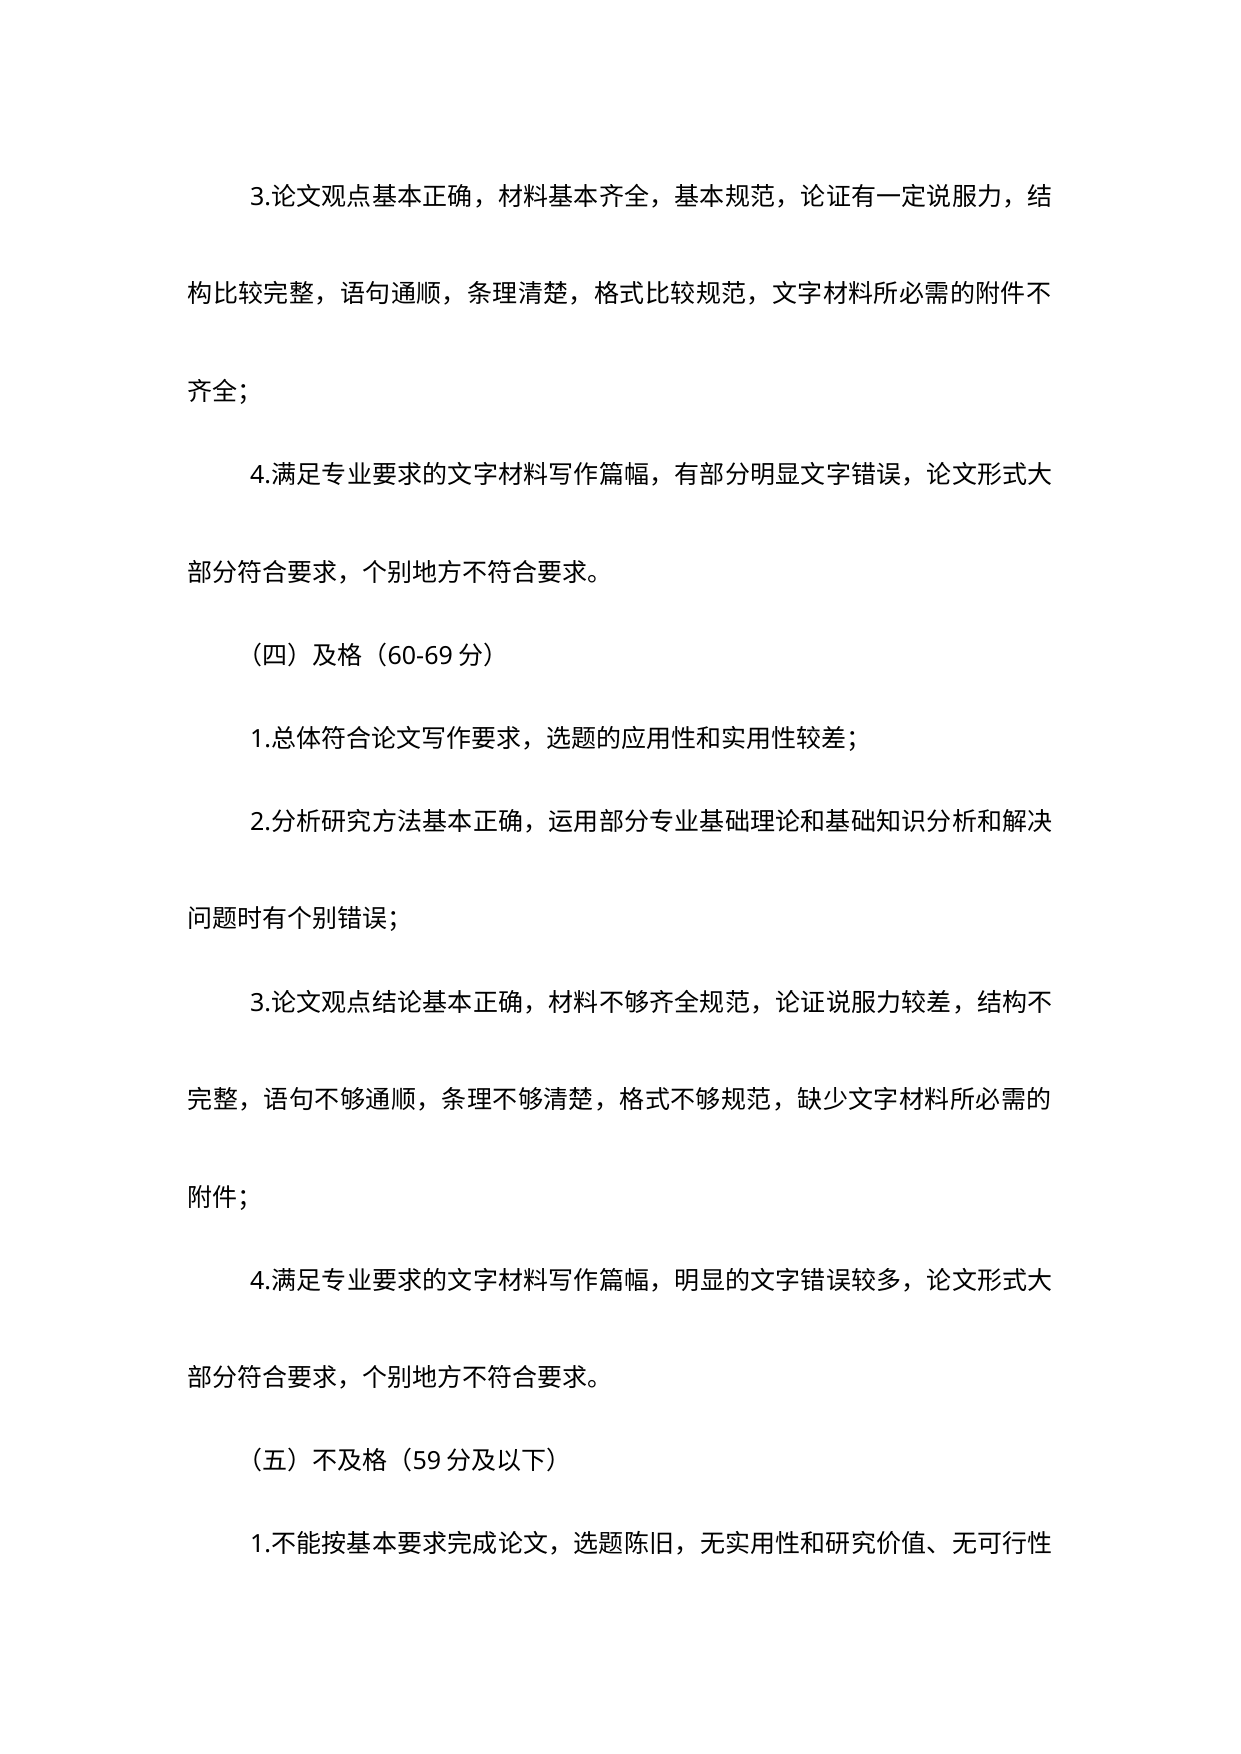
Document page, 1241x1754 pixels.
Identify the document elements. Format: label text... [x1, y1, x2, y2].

text 4.满足专业要求的文字材料写作篇幅，明显的文字错误较多，论文形式大部分符合要求，个别地方不符合要求。 [187, 1246, 1053, 1408]
text （五）不及格（59分及以下） [187, 1426, 1053, 1491]
text 3.论文观点结论基本正确，材料不够齐全规范，论证说服力较差，结构不完整，语句不够通顺，条理不够清楚，格式不够规范，缺少文字材料所必需的附件； [187, 968, 1053, 1228]
text 1.总体符合论文写作要求，选题的应用性和实用性较差； [187, 704, 1053, 769]
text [187, 1509, 1053, 1574]
text 2.分析研究方法基本正确，运用部分专业基础理论和基础知识分析和解决问题时有个别错误； [187, 787, 1053, 949]
text （四）及格（60-69分） [187, 621, 1053, 686]
text 4.满足专业要求的文字材料写作篇幅，有部分明显文字错误，论文形式大部分符合要求，个别地方不符合要求。 [187, 440, 1053, 603]
text 3.论文观点基本正确，材料基本齐全，基本规范，论证有一定说服力，结构比较完整，语句通顺，条理清楚，格式比较规范，文字材料所必需的附件不齐全； [187, 162, 1053, 422]
